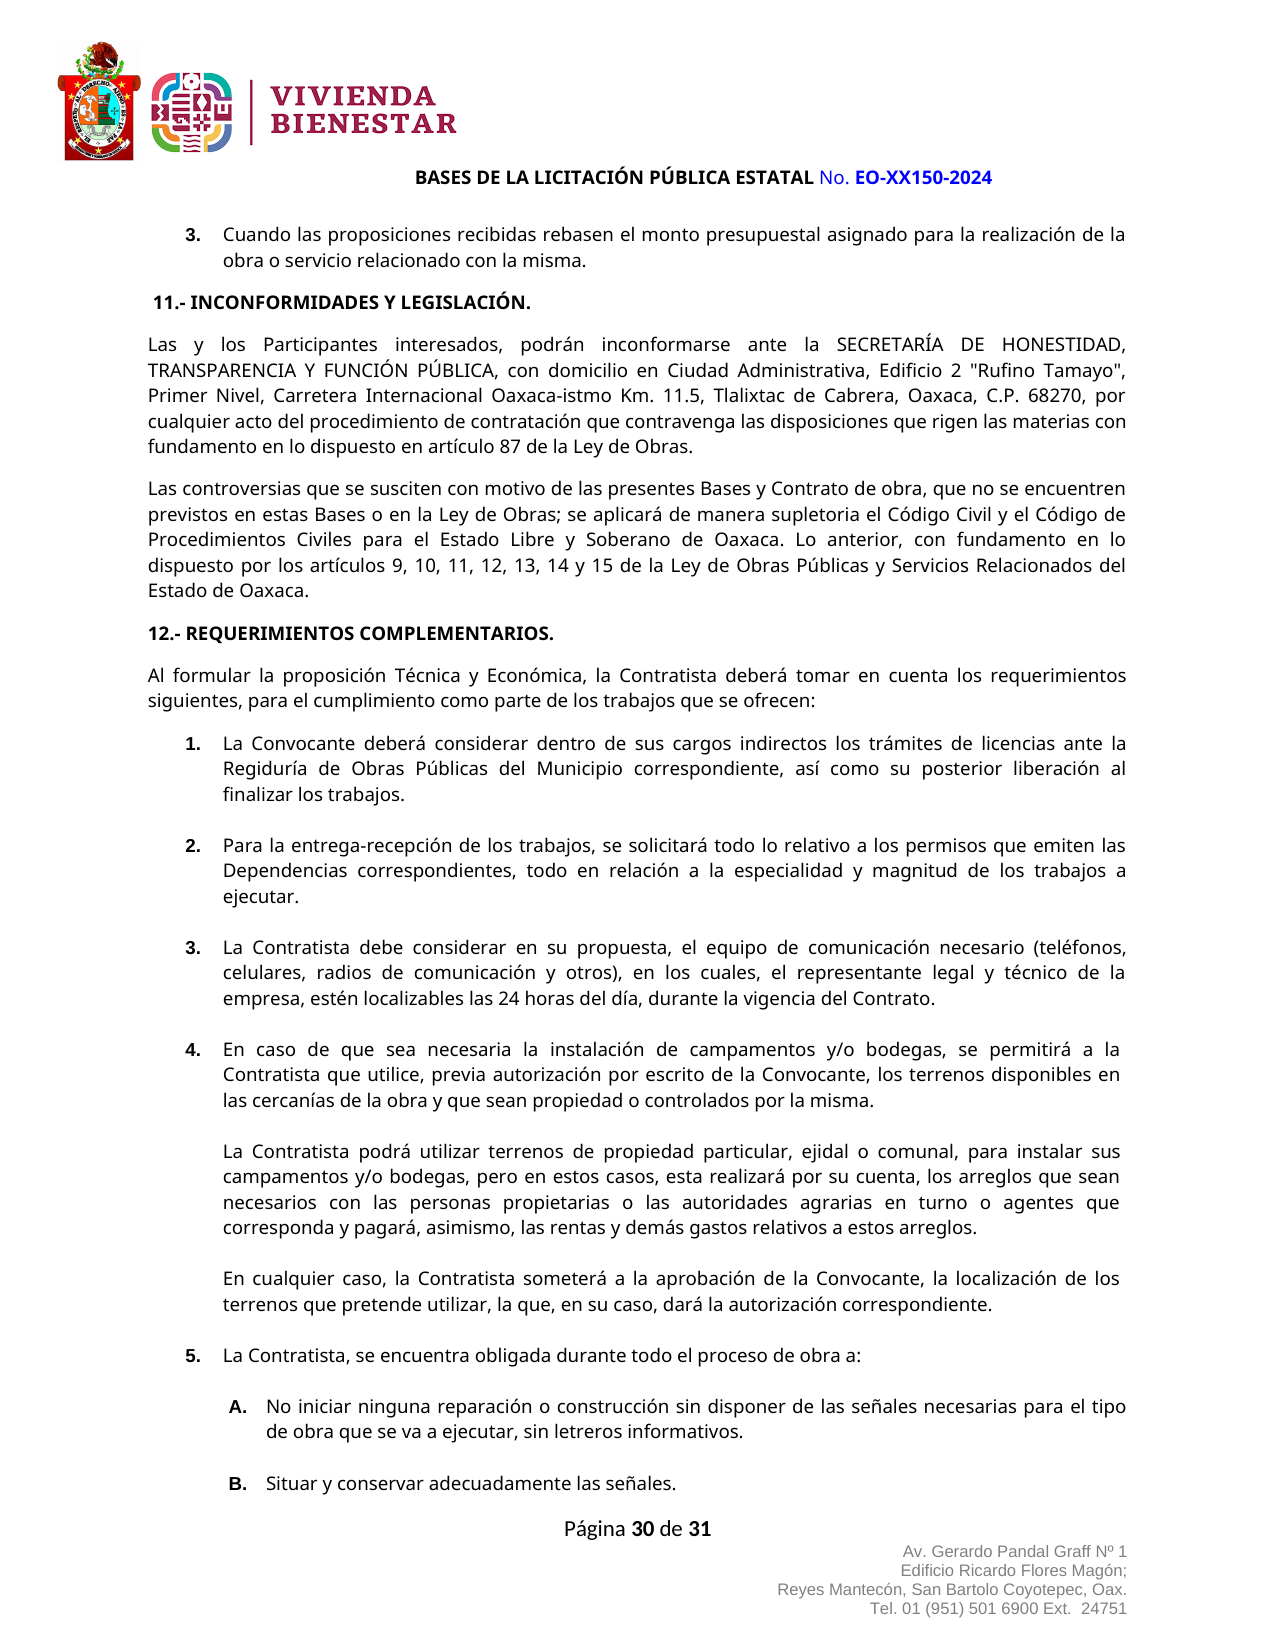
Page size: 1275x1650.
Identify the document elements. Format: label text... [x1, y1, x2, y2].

list No iniciar ninguna reparación o construcción sin disponer de las señales necesarias para el tipo de obra que se va a ejecutar, sin letreros informativos. [228, 1393, 1127, 1444]
list Para la entrega-recepción de los trabajos, se solicitará todo lo relativo a los permisos que emiten las Dependencias correspondientes, todo en relación a la especialidad y magnitud de los trabajos a ejecutar. [185, 832, 1127, 908]
list En caso de que sea necesaria la instalación de campamentos y/o bodegas, se permitirá a la Contratista que utilice, previa autorización por escrito de la Convocante, los terrenos disponibles en las cercanías de la obra y que sean propiedad o controlados por la misma. [185, 1036, 1121, 1113]
list La Convocante deberá considerar dentro de sus cargos indirectos los trámites de licencias ante la Regiduría de Obras Públicas del Municipio correspondiente, así como su posterior liberación al finalizar los trabajos. [185, 730, 1127, 806]
list La Contratista debe considerar en su propuesta, el equipo de comunicación necesario (teléfonos, celulares, radios de comunicación y otros), en los cuales, el representante legal y técnico de la empresa, estén localizables las 24 horas del día, durante la vigencia del Contrato. [185, 934, 1127, 1011]
text Las controversias que se susciten con motivo de las presentes Bases y Contrato de obra, que no se encuentren previstos en estas Bases o en la Ley de Obras; se aplicará de manera supletoria el Código Civil y el Código de Procedimientos Civiles para el Estado Libre y Soberano de Oaxaca. Lo anterior, con fundamento en lo dispuesto por los artículos 9, 10, 11, 12, 13, 14 y 15 de la Ley de Obras Públicas y Servicios Relacionados del Estado de Oaxaca. [148, 476, 1127, 603]
text En cualquier caso, la Contratista someterá a la aprobación de la Convocante, la localización de los terrenos que pretende utilizar, la que, en su caso, dará la autorización correspondiente. [223, 1266, 1121, 1317]
text 12.- REQUERIMIENTOS COMPLEMENTARIOS. [148, 620, 1127, 645]
picture [147, 64, 473, 161]
text Las y los Participantes interesados, podrán inconformarse ante la SECRETARÍA DE HONESTIDAD, TRANSPARENCIA Y FUNCIÓN PÚBLICA, con domicilio en Ciudad Administrativa, Edificio 2 "Rufino Tamayo", Primer Nivel, Carretera Internacional Oaxaca-istmo Km. 11.5, Tlalixtac de Cabrera, Oaxaca, C.P. 68270, por cualquier acto del procedimiento de contratación que contravenga las disposiciones que rigen las materias con fundamento en lo dispuesto en artículo 87 de la Ley de Obras. [148, 331, 1127, 459]
list La Contratista, se encuentra obligada durante todo el proceso de obra a: [185, 1342, 1127, 1368]
list Situar y conservar adecuadamente las señales. [228, 1470, 1127, 1495]
text Al formular la proposición Técnica y Económica, la Contratista deberá tomar en cuenta los requerimientos siguientes, para el cumplimiento como parte de los trabajos que se ofrecen: [148, 662, 1127, 713]
text 11.- INCONFORMIDADES Y LEGISLACIÓN. [148, 289, 1127, 315]
picture [55, 41, 143, 163]
list Cuando las proposiciones recibidas rebasen el monto presupuestal asignado para la realización de la obra o servicio relacionado con la misma. [185, 221, 1127, 272]
text La Contratista podrá utilizar terrenos de propiedad particular, ejidal o comunal, para instalar sus campamentos y/o bodegas, pero en estos casos, esta realizará por su cuenta, los arreglos que sean necesarios con las personas propietarias o las autoridades agrarias en turno o agentes que corresponda y pagará, asimismo, las rentas y demás gastos relativos a estos arreglos. [223, 1138, 1121, 1240]
